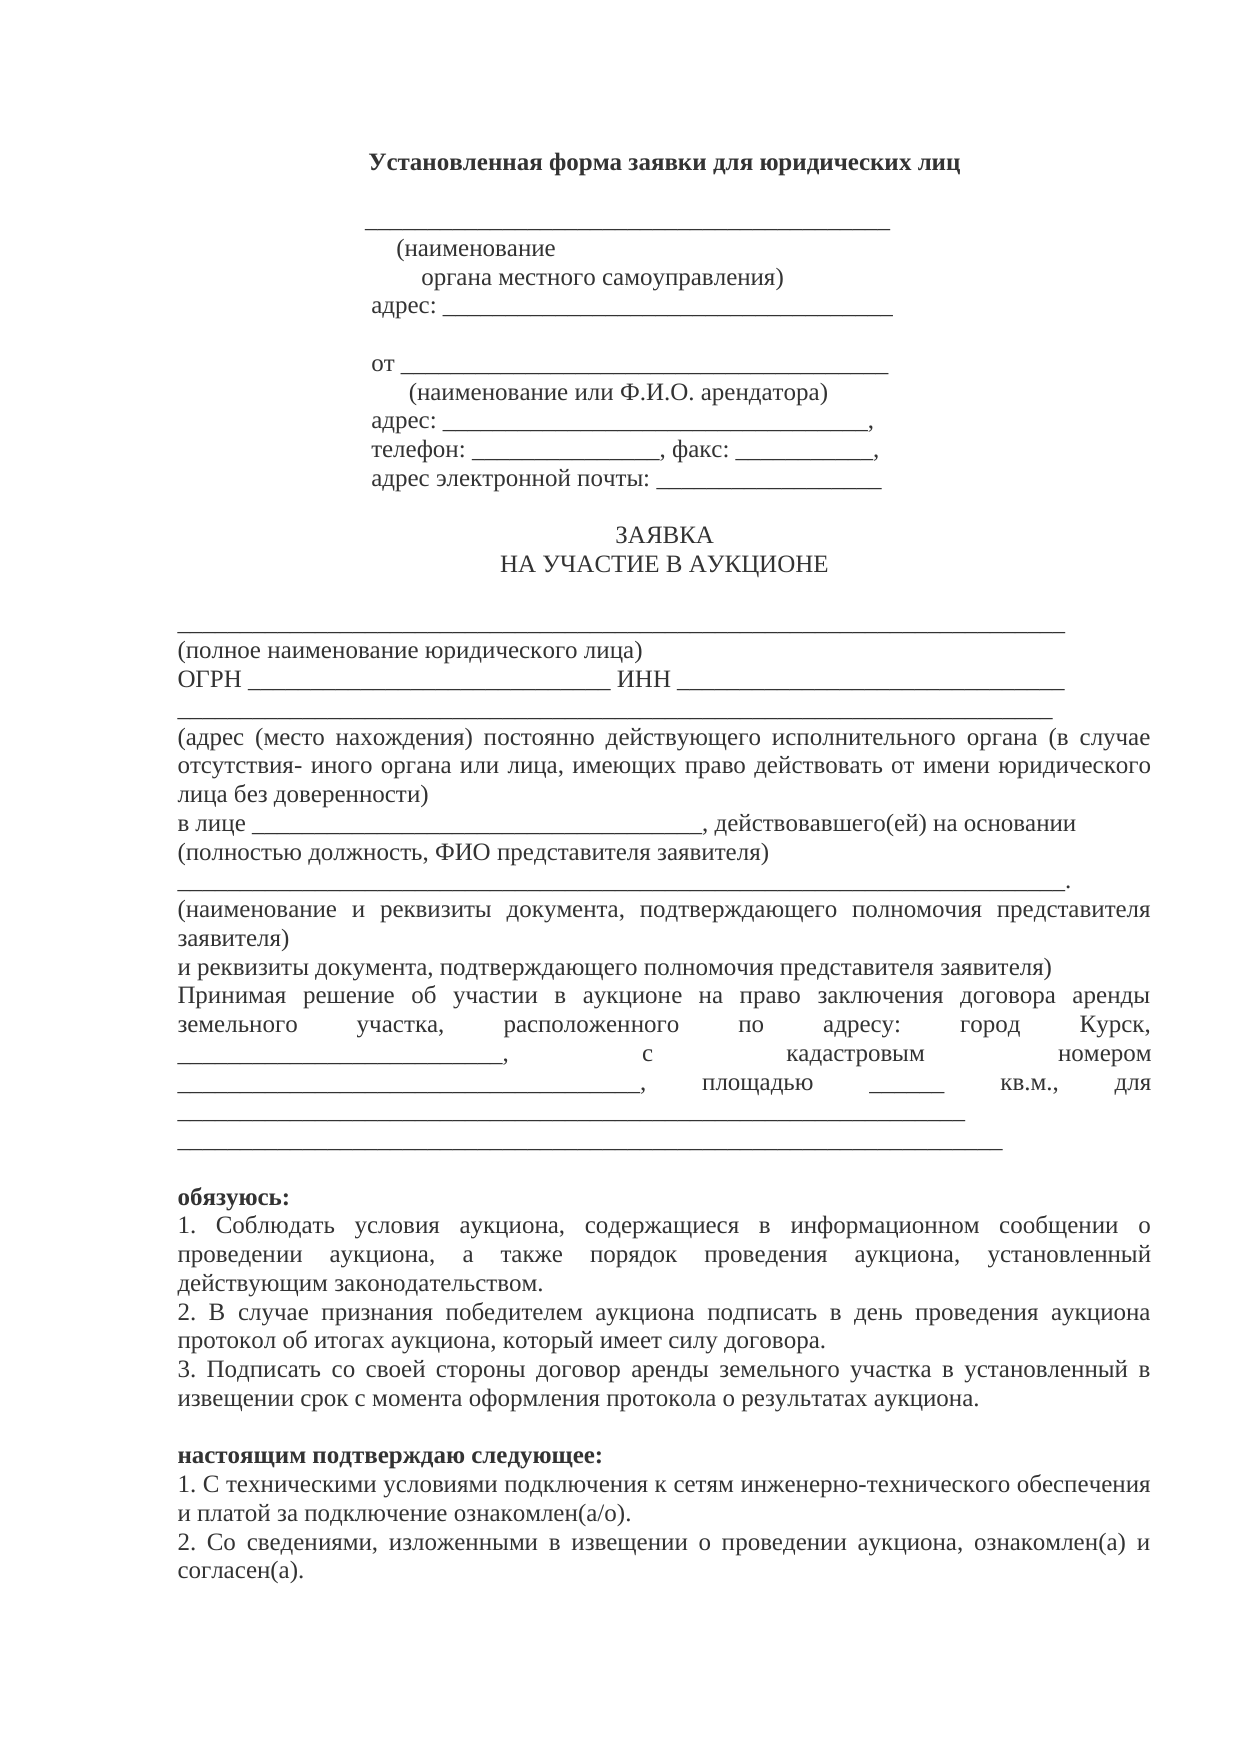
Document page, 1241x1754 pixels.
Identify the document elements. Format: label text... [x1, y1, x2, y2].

text и реквизиты документа, подтверждающего полномочия представителя заявителя) [177, 952, 1152, 981]
text обязуюсь: [177, 1182, 1152, 1211]
text ОГРН _____________________________ ИНН _______________________________ [177, 664, 1152, 693]
text (полностью должность, ФИО представителя заявителя) [177, 837, 1152, 866]
text 1. Соблюдать условия аукциона, содержащиеся в информационном сообщении о проведении аукциона, а также порядок проведения аукциона, установленный действующим законодательством. [177, 1211, 1152, 1297]
text органа местного самоуправления) [177, 262, 1152, 291]
text (адрес (место нахождения) постоянно действующего исполнительного органа (в случае отсутствия- иного органа или лица, имеющих право действовать от имени юридического лица без доверенности) [177, 722, 1152, 808]
text от _______________________________________ [177, 348, 1152, 377]
text адрес: ____________________________________ [177, 291, 1152, 319]
text (наименование или Ф.И.О. арендатора) [177, 377, 1152, 406]
text телефон: _______________, факс: ___________, [177, 434, 1152, 463]
text в лице ____________________________________, действовавшего(ей) на основании [177, 808, 1152, 837]
text 1. С техническими условиями подключения к сетям инженерно-технического обеспечения и платой за подключение ознакомлен(а/о). [177, 1469, 1152, 1527]
text ЗАЯВКА [177, 521, 1152, 549]
text 3. Подписать со своей стороны договор аренды земельного участка в установленный в извещении срок с момента оформления протокола о результатах аукциона. [177, 1354, 1152, 1412]
text _______________________________________________________________________. [177, 866, 1152, 894]
text __________________________________________ [177, 204, 1152, 233]
text _______________________________________________________________________ [177, 607, 1152, 636]
text ______________________________________________________________________ [177, 693, 1152, 722]
text (наименование [177, 233, 1152, 262]
text Принимая решение об участии в аукционе на право заключения договора аренды земельного участка, расположенного по адресу: город Курск, __________________________, с кадастровым номером _____________________________________, площадью ______ кв.м., для _______________________________________________________________ [177, 981, 1152, 1124]
text Установленная форма заявки для юридических лиц [177, 147, 1152, 176]
text (наименование и реквизиты документа, подтверждающего полномочия представителя заявителя) [177, 894, 1152, 952]
text адрес: __________________________________, [177, 406, 1152, 434]
text адрес электронной почты: __________________ [177, 463, 1152, 492]
text настоящим подтверждаю следующее: [177, 1441, 1152, 1469]
text __________________________________________________________________ [177, 1124, 1152, 1153]
text 2. Со сведениями, изложенными в извещении о проведении аукциона, ознакомлен(а) и согласен(а). [177, 1527, 1152, 1584]
text 2. В случае признания победителем аукциона подписать в день проведения аукциона протокол об итогах аукциона, который имеет силу договора. [177, 1297, 1152, 1354]
text (полное наименование юридического лица) [177, 636, 1152, 664]
text НА УЧАСТИЕ В АУКЦИОНЕ [177, 549, 1152, 578]
